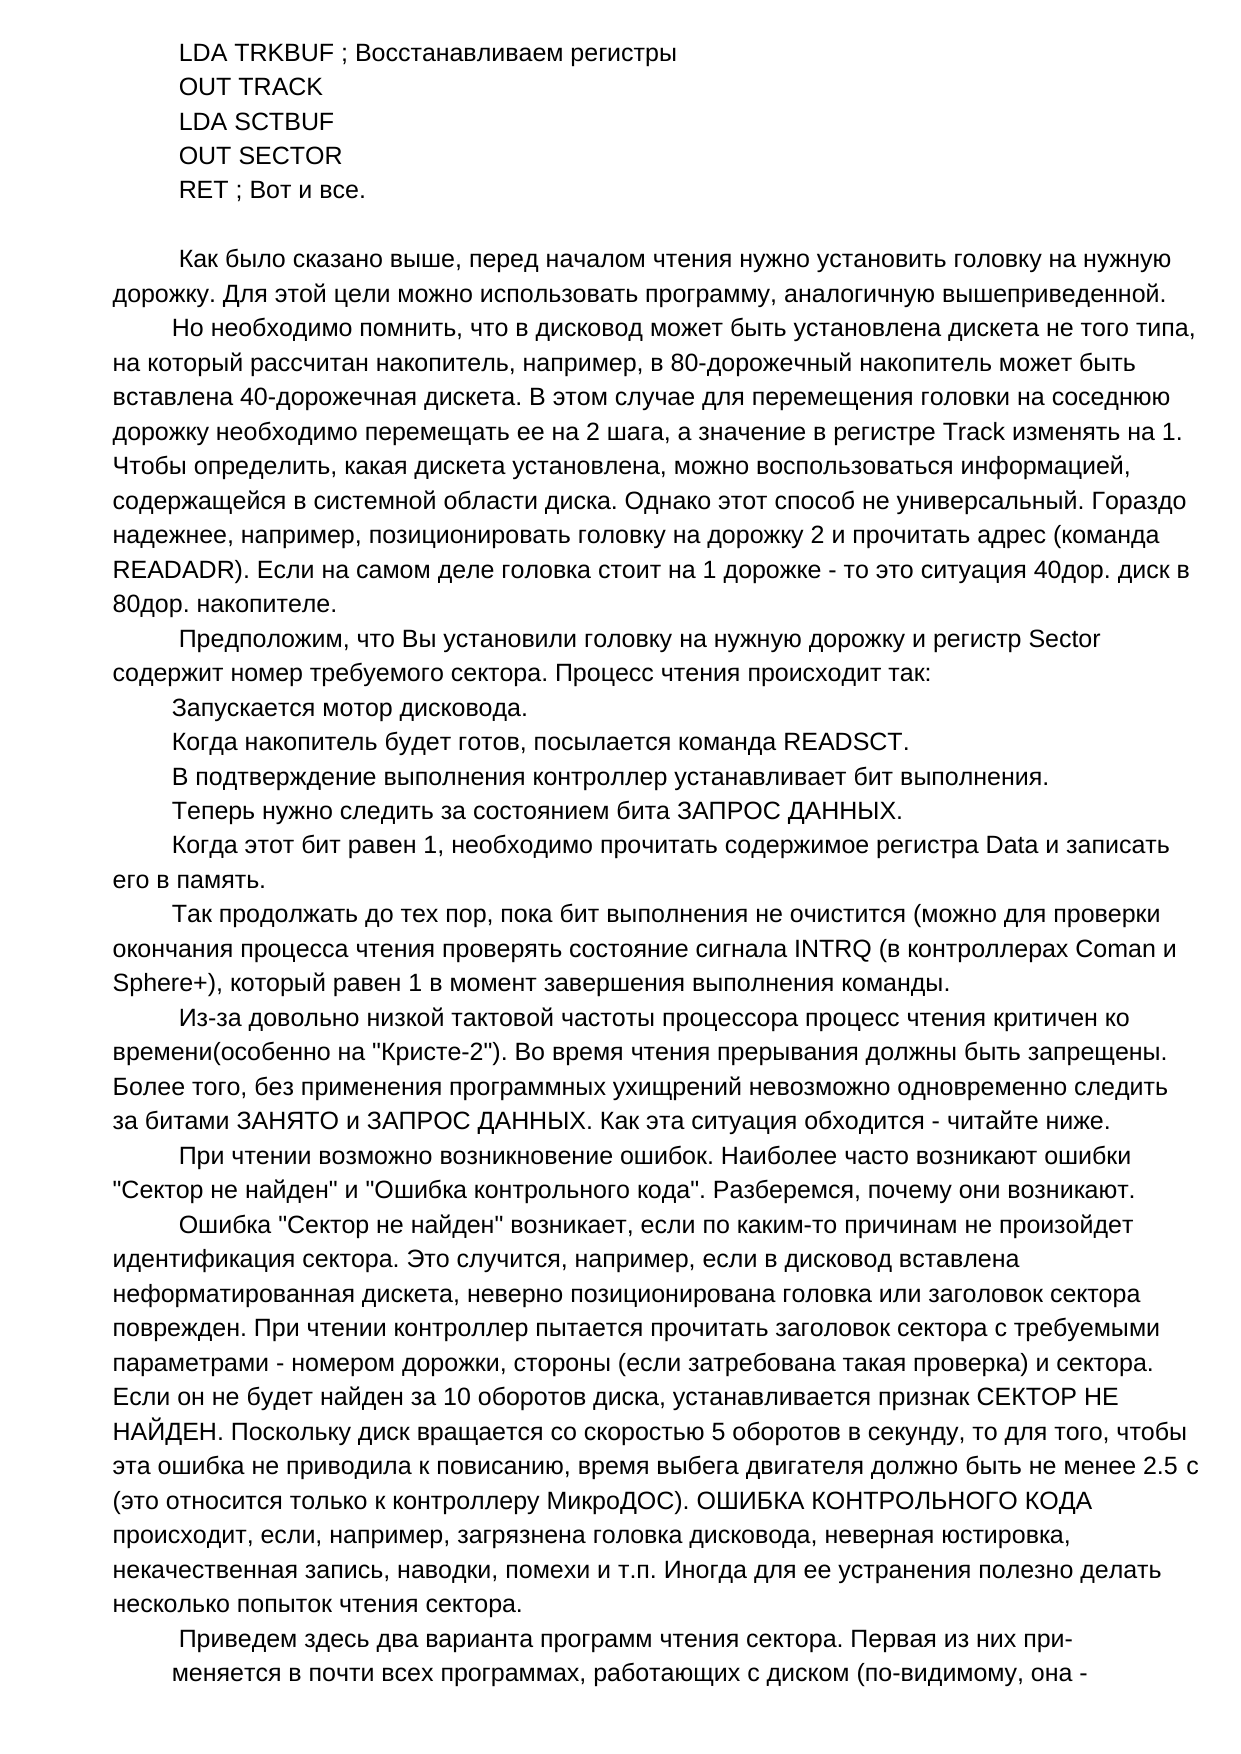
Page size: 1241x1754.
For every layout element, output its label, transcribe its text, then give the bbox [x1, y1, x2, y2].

text Из-за довольно низкой тактовой частоты процессора процесс чтения критичен ко времени(особенно на "Кристе-2"). Во время чтения прерывания должны быть запрещены. Более того, без применения программных ухищрений невозможно одновременно следить за битами ЗАНЯТО и ЗАПРОС ДАННЫХ. Как эта ситуация обходится - читайте ниже. [112, 1003, 1200, 1135]
text OUT TRACK [112, 72, 1200, 101]
text При чтении возможно возникновение ошибок. Наиболее часто возникают ошибки "Сектор не найден" и "Ошибка контрольного кода". Разберемся, почему они возникают. [112, 1141, 1200, 1204]
text Так продолжать до тех пор, пока бит выполнения не очистится (можно для проверки окончания процесса чтения проверять состояние сигнала INTRQ (в контроллерах Coman и Sphere+), который равен 1 в момент завершения выполнения команды. [112, 899, 1200, 997]
text Предположим, что Вы установили головку на нужную дорожку и регистр Sector содержит номер требуемого сектора. Процесс чтения происходит так: [112, 624, 1200, 687]
text LDA SCTBUF [112, 106, 1200, 135]
text меняется в почти всех программах, работающих с диском (по-видимому, она - [112, 1658, 1200, 1687]
text Ошибка "Сектор не найден" возникает, если по каким-то причинам не произойдет идентификация сектора. Это случится, например, если в дисковод вставлена неформатированная дискета, неверно позиционирована головка или заголовок сектора поврежден. При чтении контроллер пытается прочитать заголовок сектора с требуемыми параметрами - номером дорожки, стороны (если затребована такая проверка) и сектора. Если он не будет найден за 10 оборотов диска, устанавливается признак СЕКТОР НЕ НАЙДЕН. Поскольку диск вращается со скоростью 5 оборотов в секунду, то для того, чтобы эта ошибка не приводила к повисанию, время выбега двигателя должно быть не менее 2.5 с (это относится только к контроллеру МикроДОС). ОШИБКА КОНТРОЛЬНОГО КОДА происходит, если, например, загрязнена головка дисковода, неверная юстировка, некачественная запись, наводки, помехи и т.п. Иногда для ее устранения полезно делать несколько попыток чтения сектора. [112, 1210, 1200, 1618]
text Когда накопитель будет готов, посылается команда READSCT. [112, 727, 1200, 756]
text Как было сказано выше, перед началом чтения нужно установить головку на нужную дорожку. Для этой цели можно использовать программу, аналогичную вышеприведенной. [112, 244, 1200, 308]
text Но необходимо помнить, что в дисковод может быть установлена дискета не того типа, на который рассчитан накопитель, например, в 80-дорожечный накопитель может быть вставлена 40-дорожечная дискета. В этом случае для перемещения головки на соседнюю дорожку необходимо перемещать ее на 2 шага, а значение в регистре Track изменять на 1. Чтобы определить, какая дискета установлена, можно воспользоваться информацией, содержащейся в системной области диска. Однако этот способ не универсальный. Гораздо надежнее, например, позиционировать головку на дорожку 2 и прочитать адрес (команда READADR). Если на самом деле головка стоит на 1 дорожке - то это ситуация 40дор. диск в 80дор. накопителе. [112, 313, 1200, 618]
text Когда этот бит равен 1, необходимо прочитать содержимое регистра Data и записать его в память. [112, 831, 1200, 894]
text Приведем здесь два варианта программ чтения сектора. Первая из них при- [112, 1623, 1200, 1652]
text Теперь нужно следить за состоянием бита ЗАПРОС ДАННЫХ. [112, 796, 1200, 825]
text RET ; Вот и все. [112, 175, 1200, 204]
text Запускается мотор дисковода. [112, 693, 1200, 721]
text OUT SECTOR [112, 141, 1200, 170]
text В подтверждение выполнения контроллер устанавливает бит выполнения. [112, 762, 1200, 790]
text LDA TRKBUF ; Восстанавливаем регистры [112, 37, 1200, 66]
